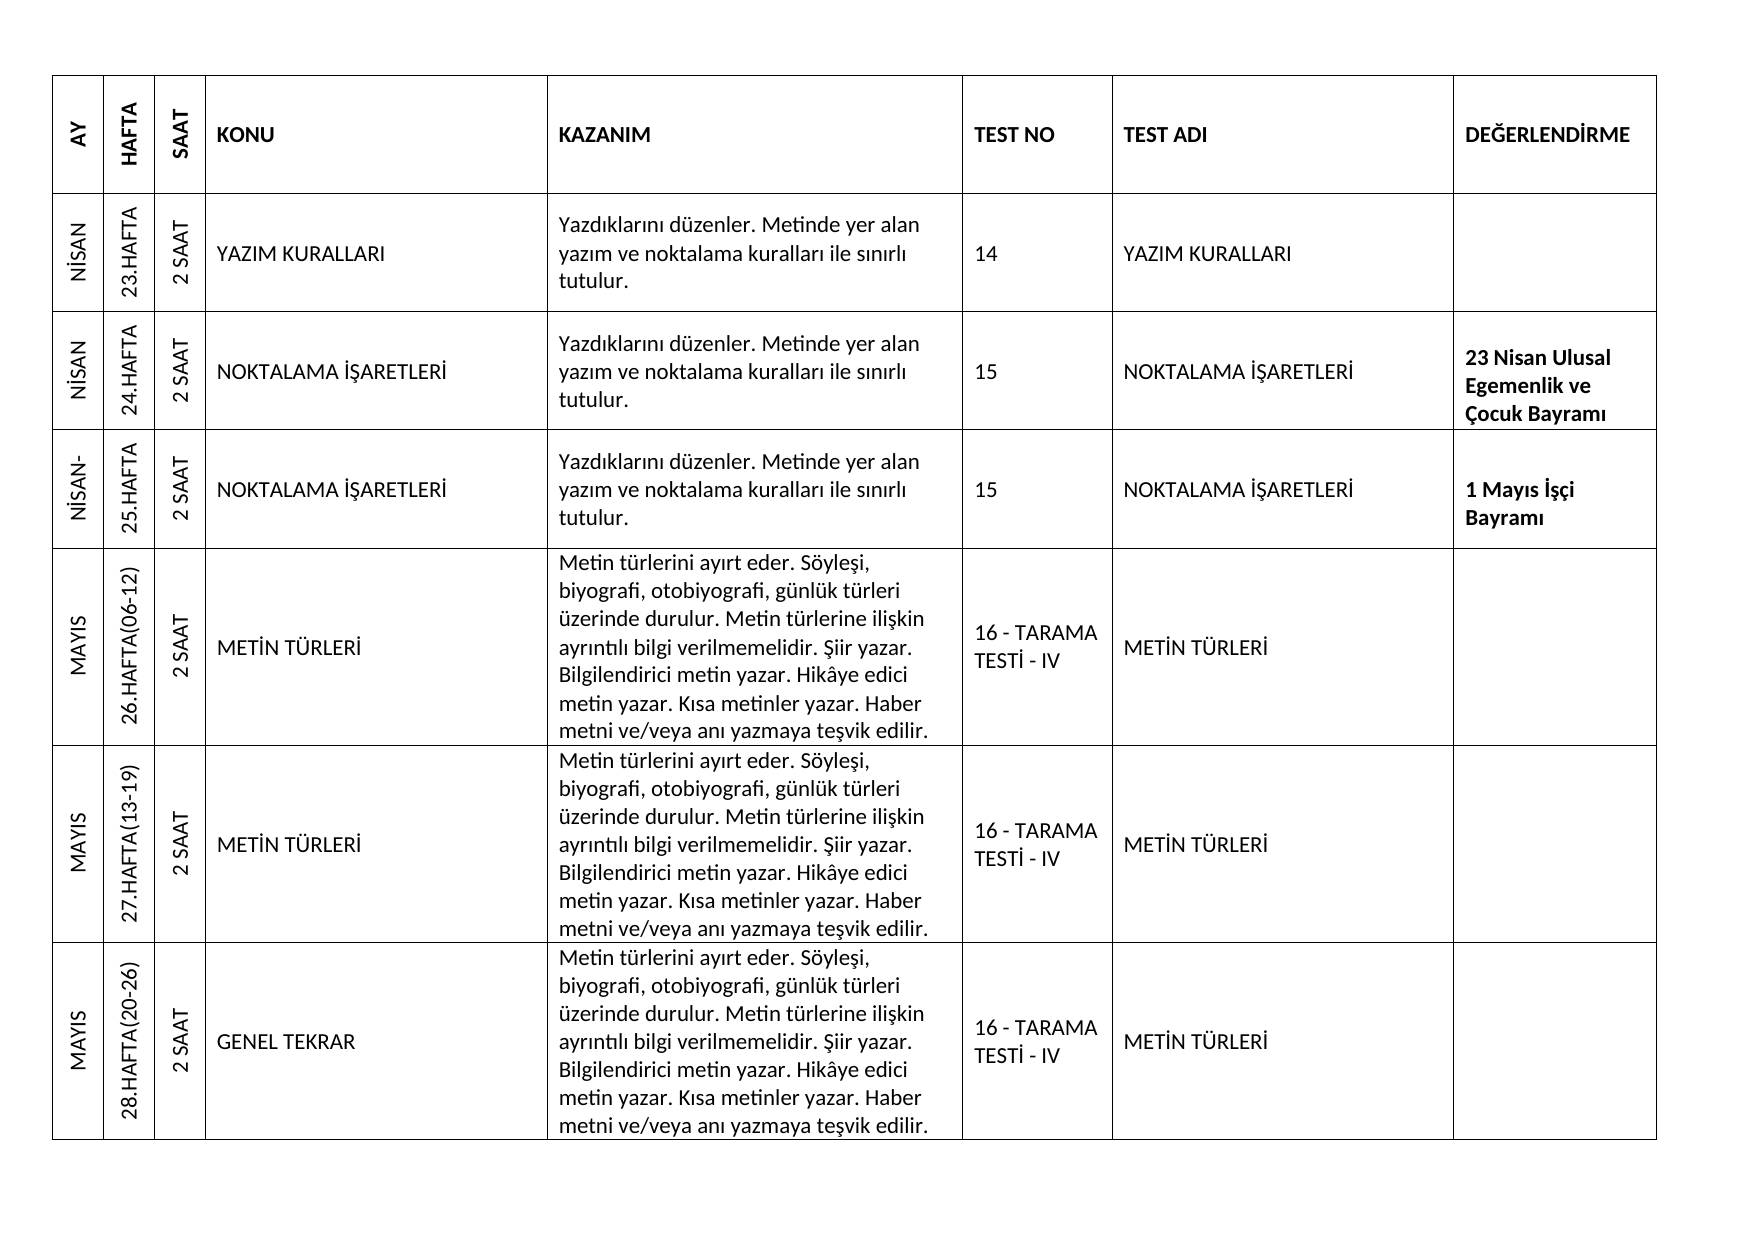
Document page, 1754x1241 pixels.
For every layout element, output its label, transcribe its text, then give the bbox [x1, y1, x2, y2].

table_cell 2 SAAT [155, 746, 205, 942]
table_header HAFTA [104, 76, 154, 193]
table_cell [1454, 943, 1656, 1139]
table_header KAZANIM [548, 76, 962, 193]
table_cell NİSAN [53, 312, 103, 429]
table_header AY [53, 76, 103, 193]
table_cell MAYIS [53, 746, 103, 942]
table_header TEST ADI [1113, 76, 1453, 193]
table_header TEST NO [963, 76, 1112, 193]
table_cell MAYIS [53, 549, 103, 745]
table_cell 24.HAFTA(22-28) [104, 312, 154, 429]
table_cell 25.HAFTA(29-05) [104, 430, 154, 547]
table_cell 16 - TARAMA TESTİ - IV [963, 746, 1112, 942]
table_cell 23.HAFTA(15-21) [104, 194, 154, 311]
table_cell 1 Mayıs İşçi Bayramı [1454, 430, 1656, 547]
table_header DEĞERLENDİRME [1454, 76, 1656, 193]
table_cell 16 - TARAMA TESTİ - IV [963, 943, 1112, 1139]
table_cell 16 - TARAMA TESTİ - IV [963, 549, 1112, 745]
table_cell METİN TÜRLERİ [206, 746, 547, 942]
table_cell METİN TÜRLERİ [1113, 549, 1453, 745]
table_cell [548, 943, 962, 1139]
table_cell 14 [963, 194, 1112, 311]
table_cell YAZIM KURALLARI [206, 194, 547, 311]
table_cell 2 SAAT [155, 943, 205, 1139]
table_cell MAYIS [53, 943, 103, 1139]
table_cell NİSAN [53, 194, 103, 311]
table_cell Yazdıklarını düzenler. Metinde yer alan yazım ve noktalama kuralları ile sınırlı tutulur. [548, 430, 962, 547]
table_cell 28.HAFTA(20-26) [104, 943, 154, 1139]
table_cell GENEL TEKRAR [206, 943, 547, 1139]
table_cell METİN TÜRLERİ [1113, 746, 1453, 942]
table_header SAAT [155, 76, 205, 193]
table_cell METİN TÜRLERİ [1113, 943, 1453, 1139]
table_cell 2 SAAT [155, 194, 205, 311]
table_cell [548, 194, 962, 311]
table_cell NOKTALAMA İŞARETLERİ [206, 312, 547, 429]
table_cell METİN TÜRLERİ [206, 549, 547, 745]
table_header KONU [206, 76, 547, 193]
table_cell [1454, 194, 1656, 311]
table_cell 15 [963, 312, 1112, 429]
table_cell 2 SAAT [155, 430, 205, 547]
table_cell [1454, 746, 1656, 942]
table_cell 15 [963, 430, 1112, 547]
table_cell NOKTALAMA İŞARETLERİ [1113, 312, 1453, 429]
table_cell 2 SAAT [155, 549, 205, 745]
table_cell Yazdıklarını düzenler. Metinde yer alan yazım ve noktalama kuralları ile sınırlı tutulur. [548, 312, 962, 429]
table_cell NOKTALAMA İŞARETLERİ [206, 430, 547, 547]
table_cell 26.HAFTA(06-12) [104, 549, 154, 745]
table_cell YAZIM KURALLARI [1113, 194, 1453, 311]
table_cell 23 Nisan Ulusal Egemenlik ve Çocuk Bayramı [1454, 312, 1656, 429]
table_cell NOKTALAMA İŞARETLERİ [1113, 430, 1453, 547]
table_cell 27.HAFTA(13-19) [104, 746, 154, 942]
table_cell NİSAN-MAYIS [53, 430, 103, 547]
table_cell 2 SAAT [155, 312, 205, 429]
table_cell [1454, 549, 1656, 745]
